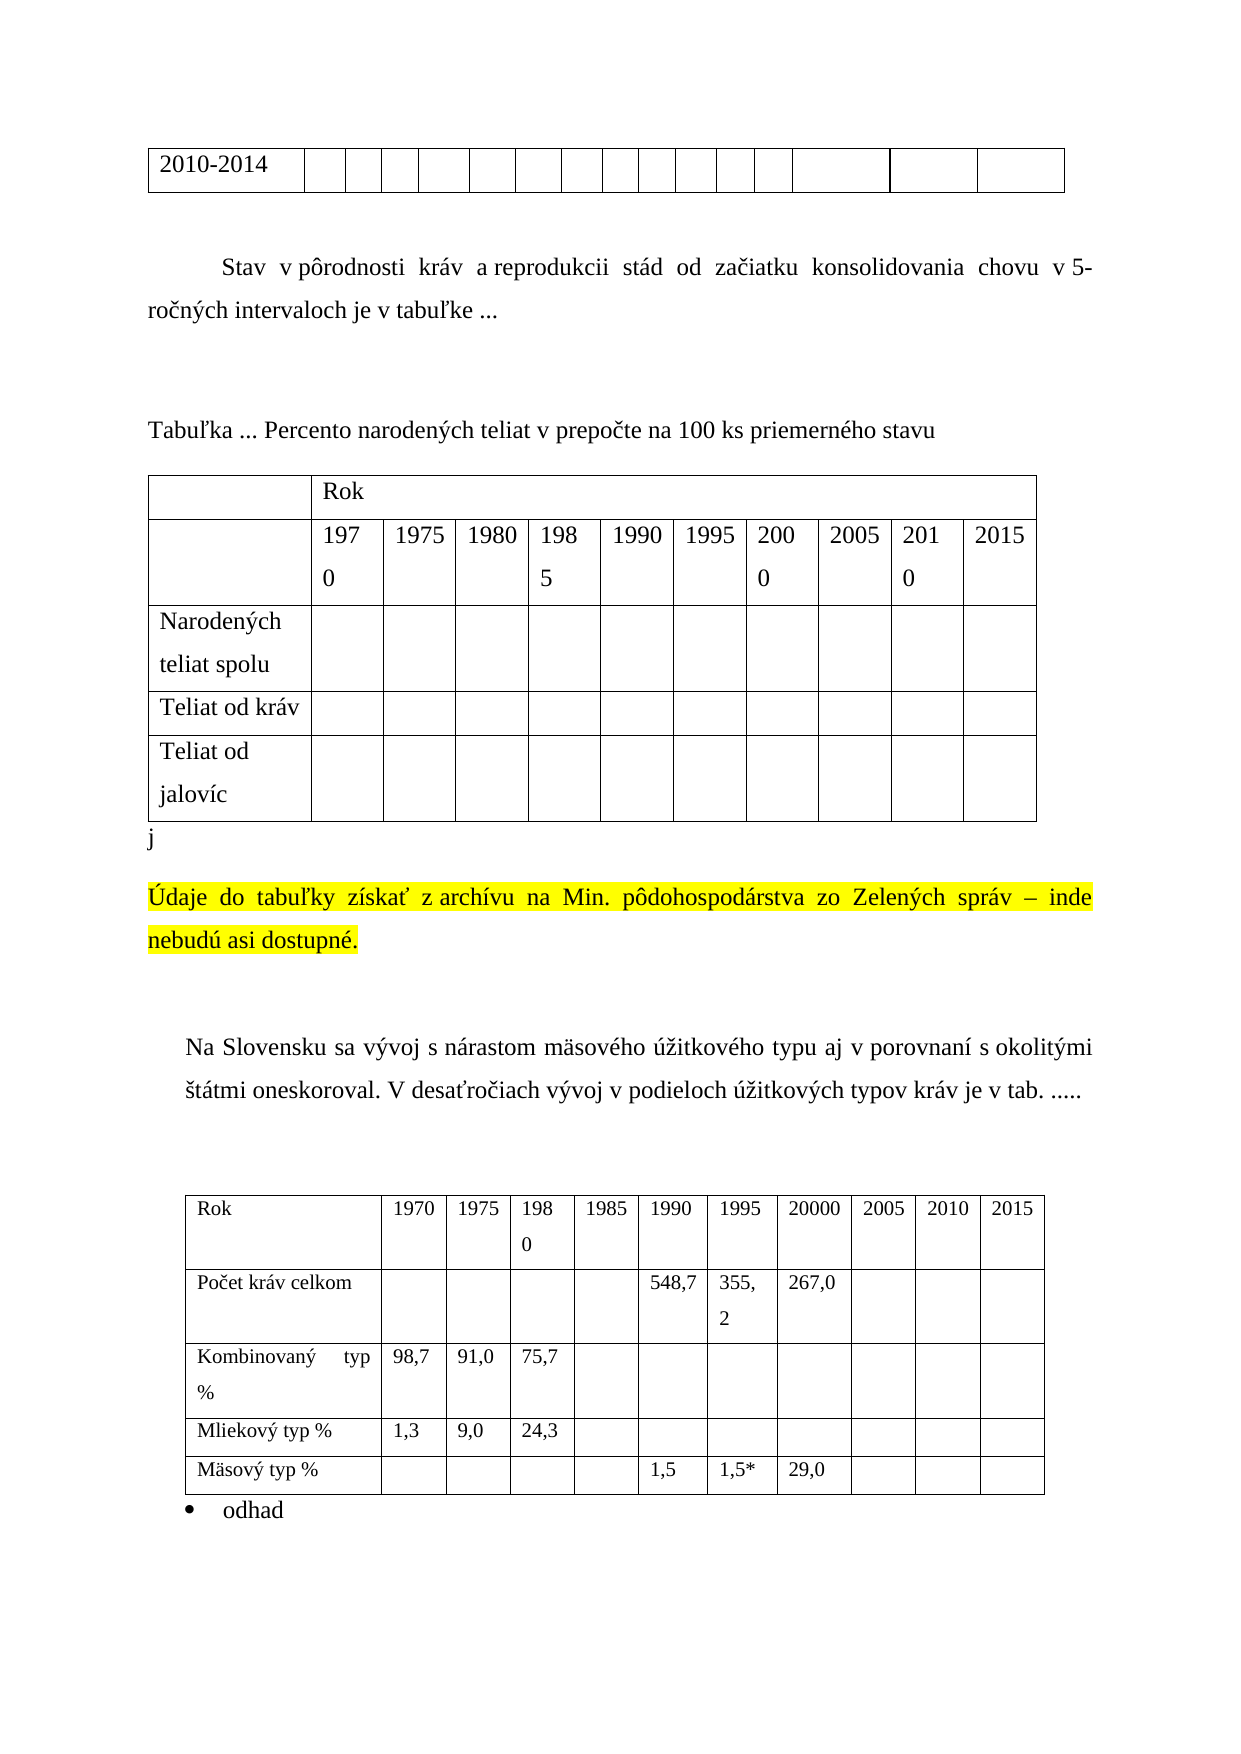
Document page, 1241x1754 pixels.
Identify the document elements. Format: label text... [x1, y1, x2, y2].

table_header 20000 [778, 1196, 851, 1269]
text Údaje do tabuľky získať z archívu na Min. pôdohospodárstva zo Zelených správ – inde nebudú asi dostupné. [148, 911, 1093, 954]
table_cell 1,5* [708, 1457, 777, 1494]
table_cell 75,7 [511, 1344, 574, 1417]
table_cell 2005 [819, 520, 891, 605]
table_cell Počet kráv celkom [186, 1270, 381, 1343]
table_header Rok [186, 1196, 381, 1269]
table_cell [891, 149, 977, 192]
table_cell 2010-2014 [149, 149, 304, 192]
table_cell [778, 1419, 851, 1456]
table_cell [601, 692, 673, 735]
table_cell [708, 1419, 777, 1456]
table_cell [575, 1457, 638, 1494]
table_cell [916, 1344, 980, 1417]
table_cell [964, 692, 1036, 735]
table_cell [382, 1270, 446, 1343]
text Tabuľka ... Percento narodených teliat v prepočte na 100 ks priemerného stavu [148, 415, 1093, 444]
table_cell [149, 520, 311, 605]
table_cell 355,2 [708, 1270, 777, 1343]
table_cell [747, 606, 818, 691]
table_header 2015 [981, 1196, 1044, 1269]
table_cell [511, 1270, 574, 1343]
text Stav v pôrodnosti kráv a reprodukcii stád od začiatku konsolidovania chovu v 5-ročných intervaloch je v tabuľke ... [148, 252, 1093, 324]
table_cell 2010 [892, 520, 963, 605]
table_cell [346, 149, 381, 192]
table_cell [529, 606, 600, 691]
table_cell [529, 692, 600, 735]
table_cell [852, 1270, 915, 1343]
table_cell [575, 1270, 638, 1343]
table_cell 1970 [312, 520, 383, 605]
table_cell [755, 149, 792, 192]
table_cell [639, 1344, 707, 1417]
table_cell Mliekový typ % [186, 1419, 381, 1456]
table_cell [312, 692, 383, 735]
table_cell [819, 606, 891, 691]
table_cell [892, 606, 963, 691]
table_cell 1,3 [382, 1419, 446, 1456]
table_cell Teliat od kráv [149, 692, 311, 735]
table_cell [747, 692, 818, 735]
table_cell [981, 1457, 1044, 1494]
table_cell [981, 1344, 1044, 1417]
table_cell [747, 736, 818, 821]
text j [148, 822, 1093, 851]
table_cell [708, 1344, 777, 1417]
table_cell 1975 [384, 520, 455, 605]
table_header Rok [312, 476, 1036, 519]
table_cell [562, 149, 602, 192]
table_cell [456, 692, 528, 735]
table_cell [384, 736, 455, 821]
table_cell [852, 1419, 915, 1456]
table_cell [674, 736, 746, 821]
table_cell [511, 1457, 574, 1494]
table_cell [819, 736, 891, 821]
table_cell Kombinovaný typ % [186, 1344, 381, 1417]
table_cell [305, 149, 345, 192]
table_cell [964, 736, 1036, 821]
table_cell 98,7 [382, 1344, 446, 1417]
table_header 1990 [639, 1196, 707, 1269]
table_cell [382, 1457, 446, 1494]
table_cell [384, 606, 455, 691]
table_cell 24,3 [511, 1419, 574, 1456]
table_cell Mäsový typ % [186, 1457, 381, 1494]
table_cell [793, 149, 889, 192]
table_header 1980 [511, 1196, 574, 1269]
table_cell [978, 149, 1064, 192]
table_cell [384, 692, 455, 735]
table_header 1975 [447, 1196, 510, 1269]
table_cell [639, 149, 675, 192]
table_header 1970 [382, 1196, 446, 1269]
table_cell 29,0 [778, 1457, 851, 1494]
table_header 1985 [575, 1196, 638, 1269]
table_cell 548,7 [639, 1270, 707, 1343]
table_cell 1980 [456, 520, 528, 605]
table_cell 1995 [674, 520, 746, 605]
table_cell [892, 736, 963, 821]
table_header [149, 476, 311, 519]
table_cell [916, 1457, 980, 1494]
table_cell [852, 1344, 915, 1417]
table_cell 1990 [601, 520, 673, 605]
table_cell [819, 692, 891, 735]
table_cell [981, 1419, 1044, 1456]
table_header 2005 [852, 1196, 915, 1269]
table_cell [639, 1419, 707, 1456]
table_cell [717, 149, 754, 192]
table_header 1995 [708, 1196, 777, 1269]
table_cell [447, 1270, 510, 1343]
table_cell [456, 606, 528, 691]
table_cell [470, 149, 515, 192]
table_cell [419, 149, 469, 192]
table_cell [603, 149, 638, 192]
table_cell [964, 606, 1036, 691]
table_cell [674, 606, 746, 691]
table_cell 267,0 [778, 1270, 851, 1343]
table_cell [601, 606, 673, 691]
table_cell 9,0 [447, 1419, 510, 1456]
table_cell [916, 1419, 980, 1456]
table_cell Teliat od jalovíc [149, 736, 311, 821]
table_cell [447, 1457, 510, 1494]
table_cell Narodených teliat spolu [149, 606, 311, 691]
table_cell [981, 1270, 1044, 1343]
table_cell [312, 606, 383, 691]
table_cell [575, 1419, 638, 1456]
table_cell [456, 736, 528, 821]
table_cell [575, 1344, 638, 1417]
table_cell 1,5 [639, 1457, 707, 1494]
table_cell [529, 736, 600, 821]
table_cell 1985 [529, 520, 600, 605]
text Na Slovensku sa vývoj s nárastom mäsového úžitkového typu aj v porovnaní s okolitými štátmi oneskoroval. V desaťročiach vývoj v podieloch úžitkových typov kráv je v tab. ..... [185, 1032, 1093, 1104]
table_cell 91,0 [447, 1344, 510, 1417]
table_cell [892, 692, 963, 735]
table_cell [601, 736, 673, 821]
list odhad [185, 1495, 1093, 1524]
table_header 2010 [916, 1196, 980, 1269]
table_cell [852, 1457, 915, 1494]
table_cell 2015 [964, 520, 1036, 605]
table_cell [516, 149, 561, 192]
table_cell [312, 736, 383, 821]
table_cell 2000 [747, 520, 818, 605]
table_cell [916, 1270, 980, 1343]
table_cell [674, 692, 746, 735]
table_cell [382, 149, 418, 192]
table_cell [778, 1344, 851, 1417]
table_cell [676, 149, 716, 192]
